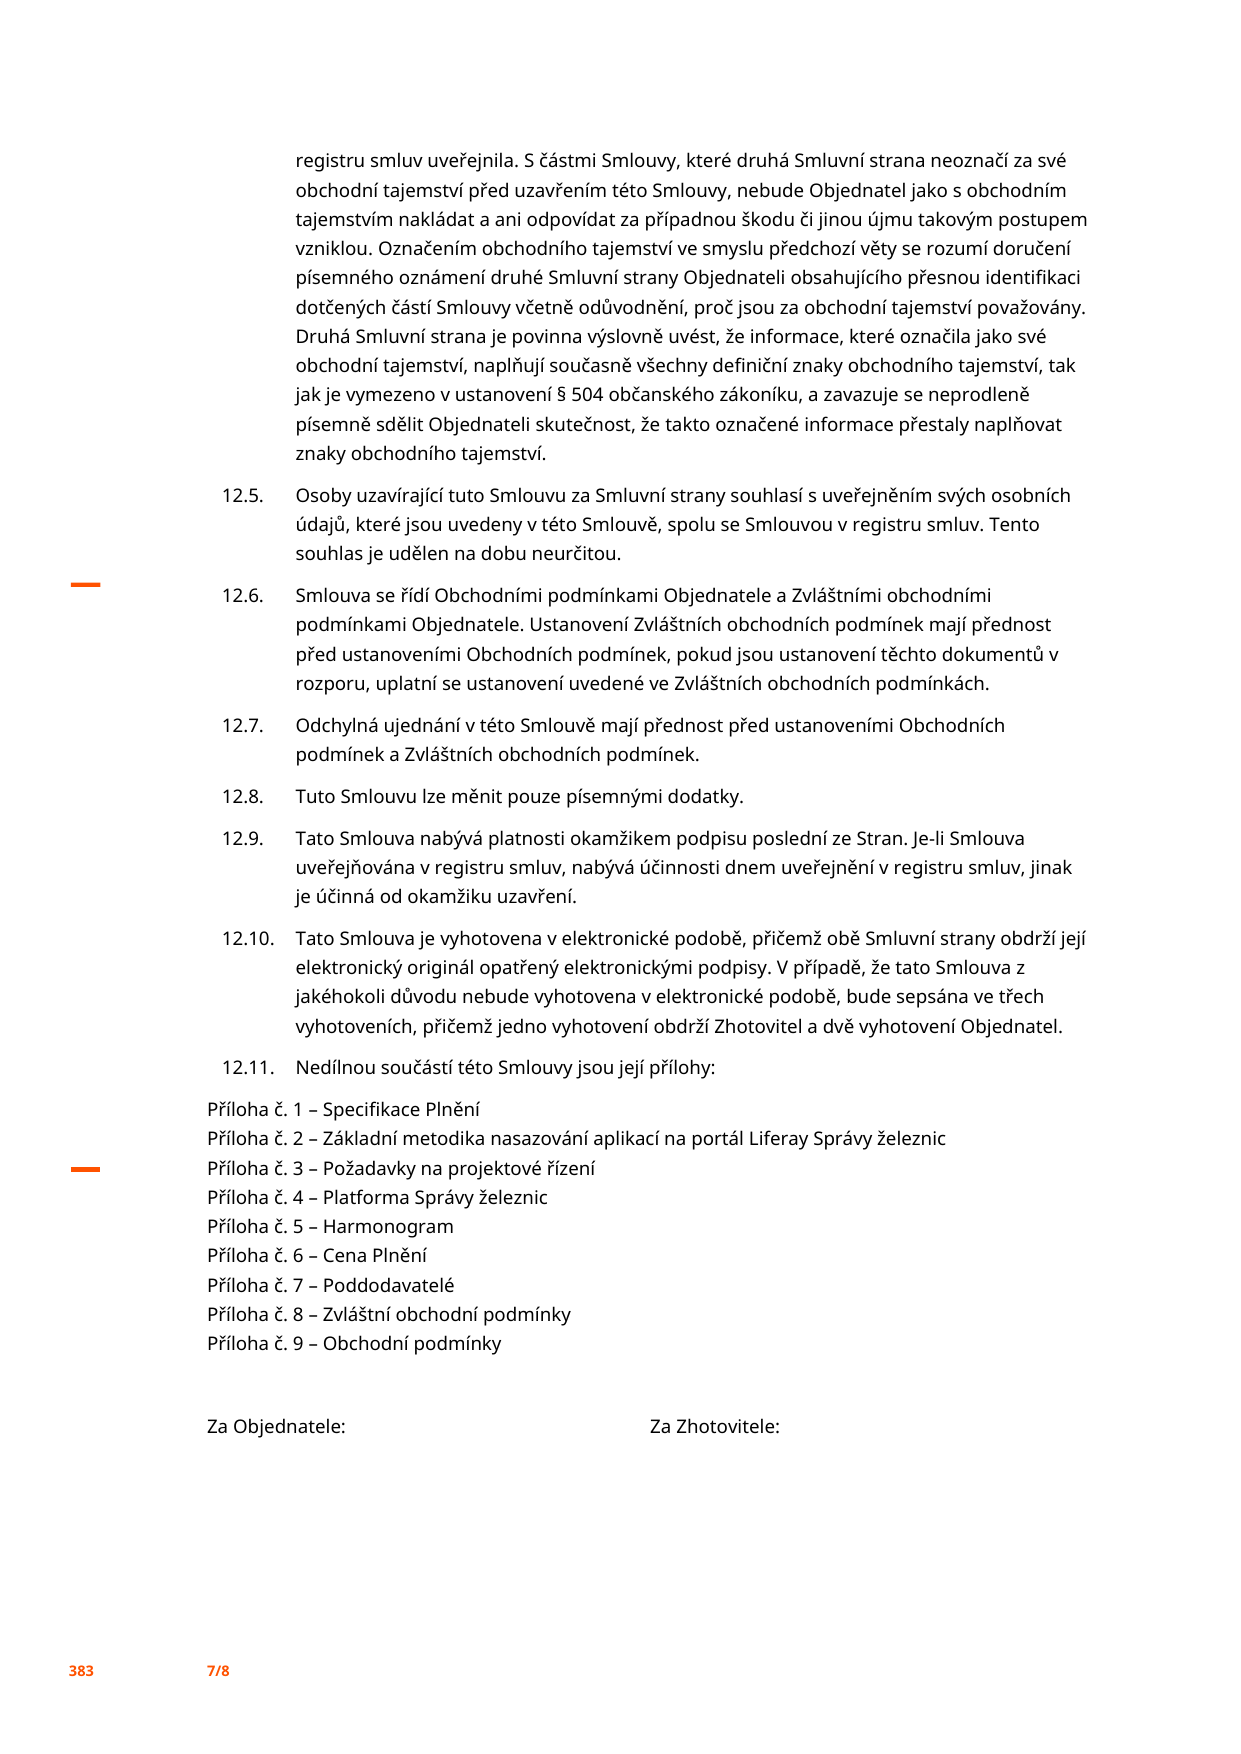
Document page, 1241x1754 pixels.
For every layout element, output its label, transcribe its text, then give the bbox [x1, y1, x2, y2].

text Nedílnou součástí této Smlouvy jsou její přílohy: [222, 1055, 1093, 1080]
text Tato Smlouva nabývá platnosti okamžikem podpisu poslední ze Stran. Je-li Smlouva uveřejňována v registru smluv, nabývá účinnosti dnem uveřejnění v registru smluv, jinak je účinná od okamžiku uzavření. [222, 825, 1093, 909]
text Příloha č. 4 – Platforma Správy železnic [207, 1184, 1093, 1210]
text Příloha č. 7 – Poddodavatelé [207, 1272, 1093, 1298]
text Odchylná ujednání v této Smlouvě mají přednost před ustanoveními Obchodních podmínek a Zvláštních obchodních podmínek. [222, 712, 1093, 767]
text Příloha č. 2 – Základní metodika nasazování aplikací na portál Liferay Správy železnic [207, 1126, 1093, 1151]
text Příloha č. 8 – Zvláštní obchodní podmínky [207, 1301, 1093, 1327]
text Smlouva se řídí Obchodními podmínkami Objednatele a Zvláštními obchodními podmínkami Objednatele. Ustanovení Zvláštních obchodních podmínek mají přednost před ustanoveními Obchodních podmínek, pokud jsou ustanovení těchto dokumentů v rozporu, uplatní se ustanovení uvedené ve Zvláštních obchodních podmínkách. [222, 582, 1093, 696]
text Příloha č. 9 – Obchodní podmínky [207, 1331, 1093, 1356]
text Příloha č. 6 – Cena Plnění [207, 1243, 1093, 1268]
text Příloha č. 1 – Specifikace Plnění [207, 1096, 1093, 1122]
text Za Objednatele: Za Zhotovitele: [207, 1413, 1093, 1438]
text Příloha č. 3 – Požadavky na projektové řízení [207, 1155, 1093, 1181]
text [222, 148, 1093, 466]
text Tato Smlouva je vyhotovena v elektronické podobě, přičemž obě Smluvní strany obdrží její elektronický originál opatřený elektronickými podpisy. V případě, že tato Smlouva z jakéhokoli důvodu nebude vyhotovena v elektronické podobě, bude sepsána ve třech vyhotoveních, přičemž jedno vyhotovení obdrží Zhotovitel a dvě vyhotovení Objednatel. [222, 925, 1093, 1038]
text Osoby uzavírající tuto Smlouvu za Smluvní strany souhlasí s uveřejněním svých osobních údajů, které jsou uvedeny v této Smlouvě, spolu se Smlouvou v registru smluv. Tento souhlas je udělen na dobu neurčitou. [222, 482, 1093, 566]
text Příloha č. 5 – Harmonogram [207, 1213, 1093, 1239]
text Tuto Smlouvu lze měnit pouze písemnými dodatky. [222, 783, 1093, 808]
